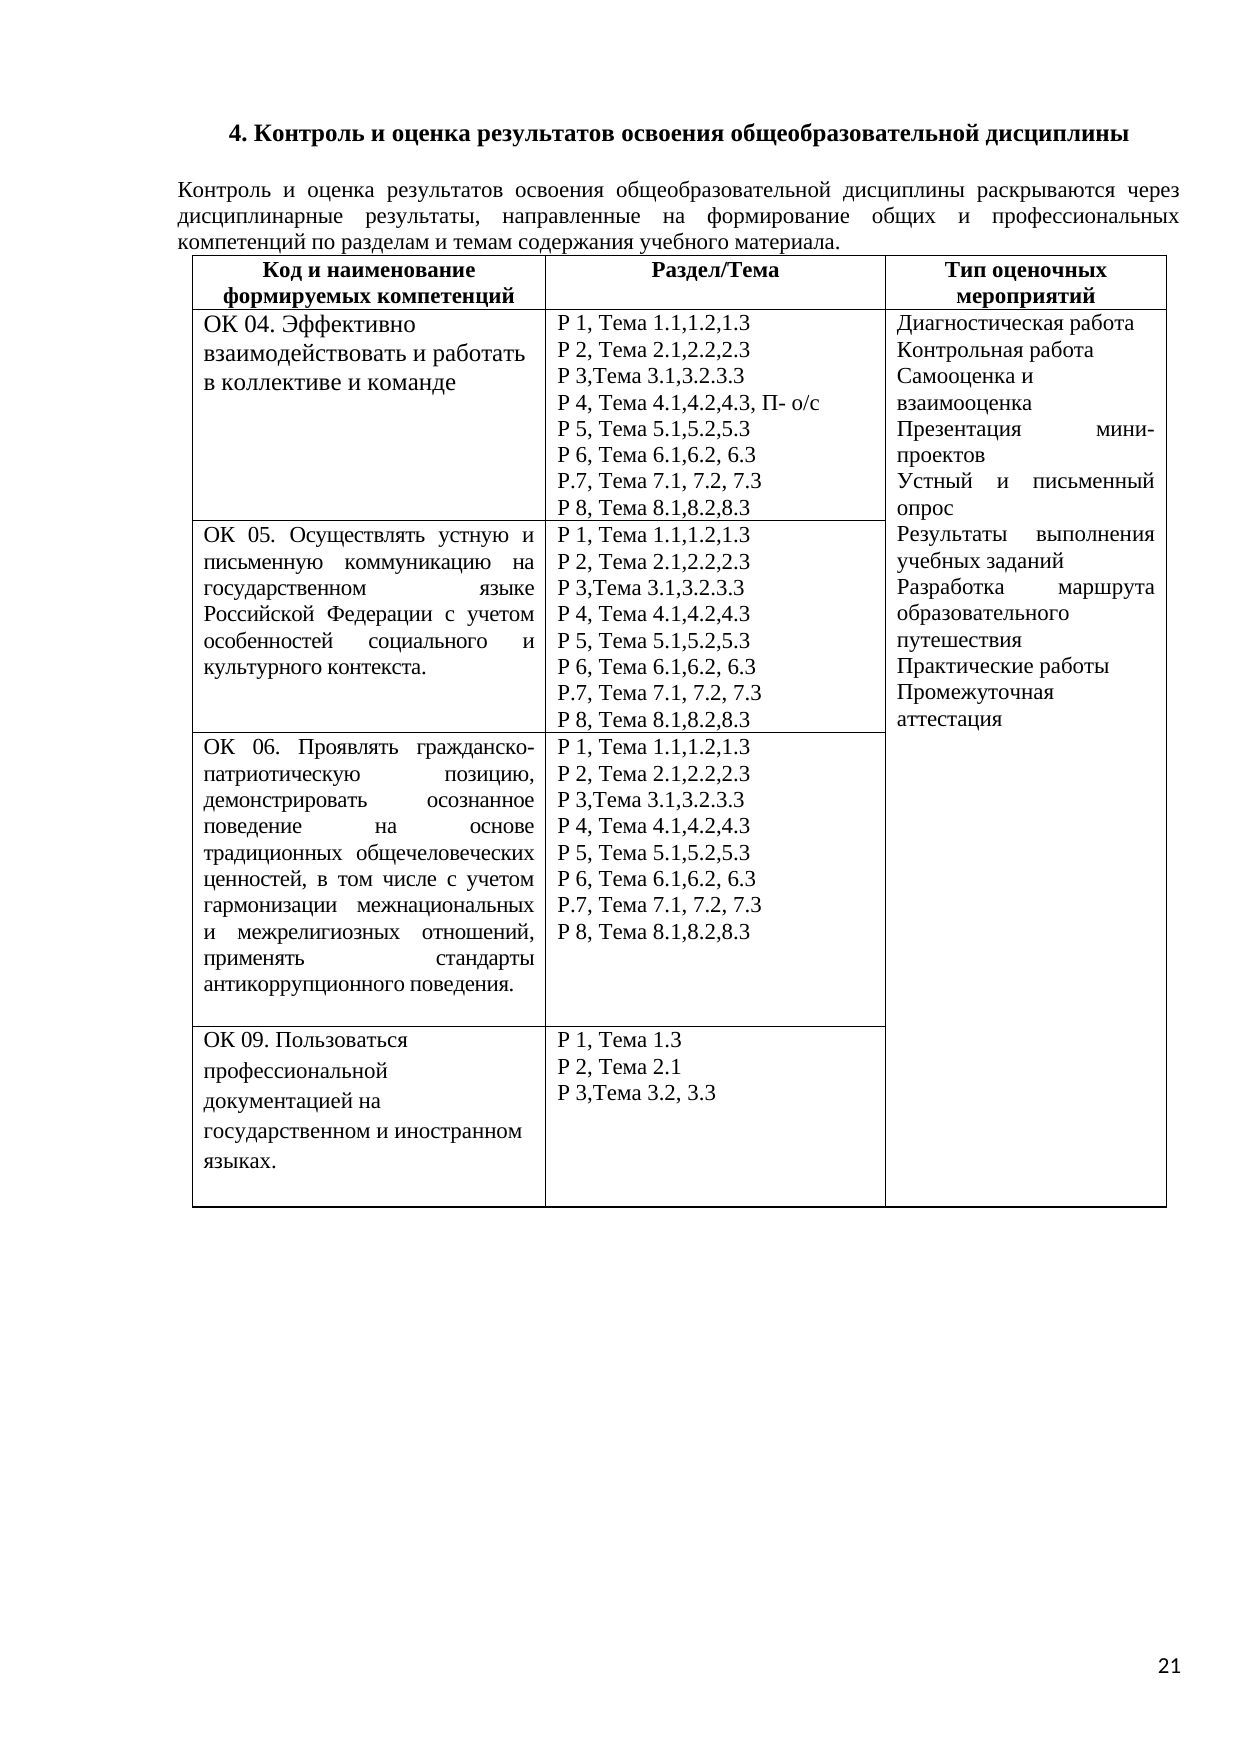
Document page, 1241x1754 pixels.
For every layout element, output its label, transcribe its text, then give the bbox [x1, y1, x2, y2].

table_header Код и наименование формируемых компетенций [193, 256, 545, 308]
table_cell ОК 09. Пользоваться профессиональной документацией на государственном и иностранном языках. [193, 1027, 545, 1206]
table_cell Р 1, Тема 1.1,1.2,1.3 Р 2, Тема 2.1,2.2,2.3 Р 3,Тема 3.1,3.2.3.3 Р 4, Тема 4.1,4.2,4.3 Р 5, Тема 5.1,5.2,5.3 Р 6, Тема 6.1,6.2, 6.3 Р.7, Тема 7.1, 7.2, 7.3 Р 8, Тема 8.1,8.2,8.3 [546, 521, 885, 732]
table_cell ОК 05. Осуществлять устную и письменную коммуникацию на государственном языке Российской Федерации с учетом особенностей социального и культурного контекста. [193, 521, 545, 732]
table_cell ОК 04. Эффективно взаимодействовать и работать в коллективе и команде [193, 310, 545, 520]
table_cell Р 1, Тема 1.1,1.2,1.3 Р 2, Тема 2.1,2.2,2.3 Р 3,Тема 3.1,3.2.3.3 Р 4, Тема 4.1,4.2,4.3, П- о/с Р 5, Тема 5.1,5.2,5.3 Р 6, Тема 6.1,6.2, 6.3 Р.7, Тема 7.1, 7.2, 7.3 Р 8, Тема 8.1,8.2,8.3 [546, 310, 885, 520]
table_cell Р 1, Тема 1.3 Р 2, Тема 2.1 Р 3,Тема 3.2, 3.3 [546, 1027, 885, 1206]
text 4. Контроль и оценка результатов освоения общеобразовательной дисциплины [177, 118, 1181, 147]
table_header Раздел/Тема [546, 256, 885, 308]
table_cell Р 1, Тема 1.1,1.2,1.3 Р 2, Тема 2.1,2.2,2.3 Р 3,Тема 3.1,3.2.3.3 Р 4, Тема 4.1,4.2,4.3 Р 5, Тема 5.1,5.2,5.3 Р 6, Тема 6.1,6.2, 6.3 Р.7, Тема 7.1, 7.2, 7.3 Р 8, Тема 8.1,8.2,8.3 [546, 733, 885, 1026]
table_cell Диагностическая работа Контрольная работа Самооценка и взаимооценка Презентация мини-проектов Устный и письменный опрос Результаты выполнения учебных заданий Разработка маршрута образовательного путешествия Практические работы Промежуточная аттестация [886, 310, 1166, 1206]
table_cell ОК 06. Проявлять гражданско-патриотическую позицию, демонстрировать осознанное поведение на основе традиционных общечеловеческих ценностей, в том числе с учетом гармонизации межнациональных и межрелигиозных отношений, применять стандарты антикоррупционного поведения. [193, 733, 545, 1026]
text Контроль и оценка результатов освоения общеобразовательной дисциплины раскрываются через дисциплинарные результаты, направленные на формирование общих и профессиональных компетенций по разделам и темам содержания учебного материала. [177, 176, 1181, 255]
table_header Тип оценочных мероприятий [886, 256, 1166, 308]
